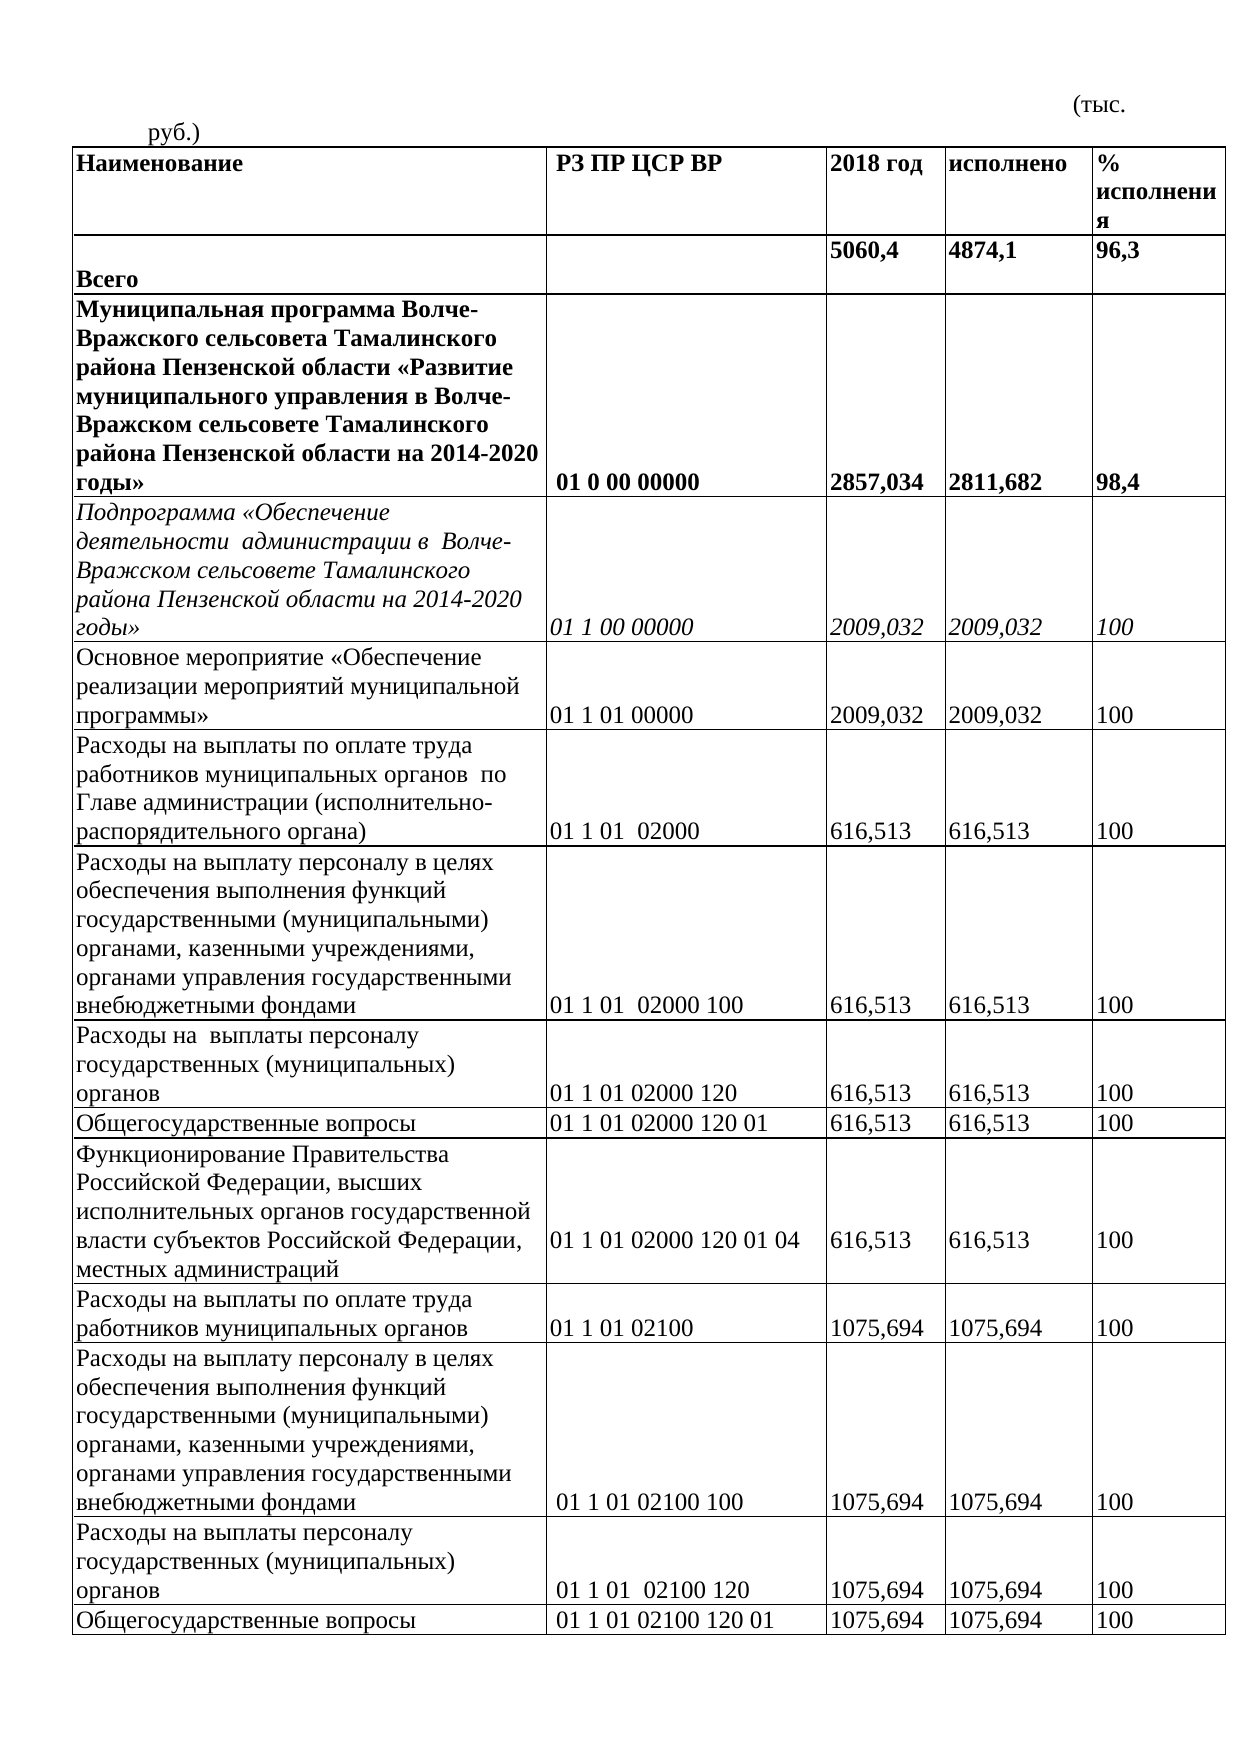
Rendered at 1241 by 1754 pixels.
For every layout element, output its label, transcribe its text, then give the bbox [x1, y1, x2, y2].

table_cell 616,513 [827, 1108, 945, 1137]
table_cell 01 1 01 02100 120 [547, 1517, 826, 1603]
table_cell 100 [1093, 1284, 1225, 1342]
table_cell 100 [1093, 1605, 1225, 1634]
table_cell 4874,1 [946, 236, 1092, 293]
table_cell 01 0 00 00000 [547, 295, 826, 496]
table_cell 616,513 [946, 1139, 1092, 1282]
text (тыс. руб.) [148, 89, 1152, 146]
table_cell 100 [1093, 1517, 1225, 1603]
table_cell 2009,032 [946, 497, 1092, 641]
table_cell 100 [1093, 1139, 1225, 1282]
table_header % исполнения [1093, 148, 1225, 234]
table_cell 96,3 [1093, 236, 1225, 293]
table_header Наименование [73, 148, 546, 234]
table_cell 5060,4 [827, 236, 945, 293]
table_cell Расходы на выплаты персоналу государственных (муниципальных) органов [73, 1517, 546, 1603]
table_cell 1075,694 [827, 1284, 945, 1342]
table_cell Расходы на выплаты по оплате труда работников муниципальных органов по Главе администрации (исполнительно-распорядительного органа) [73, 730, 546, 845]
table_header 2018 год [827, 148, 945, 234]
table_cell Основное мероприятие «Обеспечение реализации мероприятий муниципальной программы» [73, 642, 546, 728]
table_cell 1075,694 [827, 1343, 945, 1516]
table_cell 1075,694 [827, 1605, 945, 1634]
table_cell 01 1 01 02000 100 [547, 847, 826, 1019]
table_cell Муниципальная программа Волче-Вражского сельсовета Тамалинского района Пензенской области «Развитие муниципального управления в Волче-Вражском сельсовете Тамалинского района Пензенской области на 2014-2020 годы» [73, 294, 546, 496]
table_cell Общегосударственные вопросы [73, 1108, 546, 1137]
table_cell 01 1 00 00000 [547, 497, 826, 641]
table_cell 616,513 [946, 1108, 1092, 1137]
table_cell 616,513 [827, 1139, 945, 1282]
table_cell 2009,032 [827, 497, 945, 641]
table_cell 01 1 01 02000 120 01 04 [547, 1139, 826, 1282]
table_cell Расходы на выплату персоналу в целях обеспечения выполнения функций государственными (муниципальными) органами, казенными учреждениями, органами управления государственными внебюджетными фондами [73, 1343, 546, 1516]
table_cell Общегосударственные вопросы [73, 1605, 546, 1634]
table_cell [547, 236, 826, 293]
table_cell 1075,694 [946, 1605, 1092, 1634]
table_cell 1075,694 [946, 1284, 1092, 1342]
table_cell Расходы на выплаты по оплате труда работников муниципальных органов [73, 1284, 546, 1342]
table_cell 2811,682 [946, 295, 1092, 496]
table_cell Подпрограмма «Обеспечение деятельности администрации в Волче-Вражском сельсовете Тамалинского района Пензенской области на 2014-2020 годы» [73, 497, 546, 641]
table_cell 616,513 [827, 847, 945, 1019]
table_cell 100 [1093, 1343, 1225, 1516]
table_cell 2009,032 [827, 642, 945, 728]
table_cell 616,513 [827, 730, 945, 845]
table_cell 01 1 01 02100 120 01 [547, 1605, 826, 1634]
table_cell 616,513 [946, 1021, 1092, 1107]
table_cell 01 1 01 00000 [547, 642, 826, 728]
table_cell 1075,694 [946, 1343, 1092, 1516]
table_cell 100 [1093, 497, 1225, 641]
table_cell 01 1 01 02100 100 [547, 1343, 826, 1516]
table_cell 1075,694 [946, 1517, 1092, 1603]
table_cell Расходы на выплаты персоналу государственных (муниципальных) органов [73, 1020, 546, 1107]
table_header исполнено [946, 148, 1092, 234]
table_cell 98,4 [1093, 295, 1225, 496]
table_cell 01 1 01 02100 [547, 1284, 826, 1342]
table_cell 616,513 [827, 1021, 945, 1107]
table_cell 616,513 [946, 730, 1092, 845]
table_cell 100 [1093, 847, 1225, 1019]
table_cell 100 [1093, 730, 1225, 845]
table_cell 2857,034 [827, 295, 945, 496]
table_cell 616,513 [946, 847, 1092, 1019]
table_cell 100 [1093, 1108, 1225, 1137]
table_header РЗ ПР ЦСР ВР [547, 148, 826, 234]
table_cell 2009,032 [946, 642, 1092, 728]
table_cell 01 1 01 02000 120 [547, 1021, 826, 1107]
table_cell Расходы на выплату персоналу в целях обеспечения выполнения функций государственными (муниципальными) органами, казенными учреждениями, органами управления государственными внебюджетными фондами [73, 846, 546, 1019]
table_cell Всего [73, 235, 546, 293]
table_cell 01 1 01 02000 120 01 [547, 1108, 826, 1137]
table_cell 01 1 01 02000 [547, 730, 826, 845]
table_cell 100 [1093, 642, 1225, 728]
table_cell 1075,694 [827, 1517, 945, 1603]
table_cell 100 [1093, 1021, 1225, 1107]
